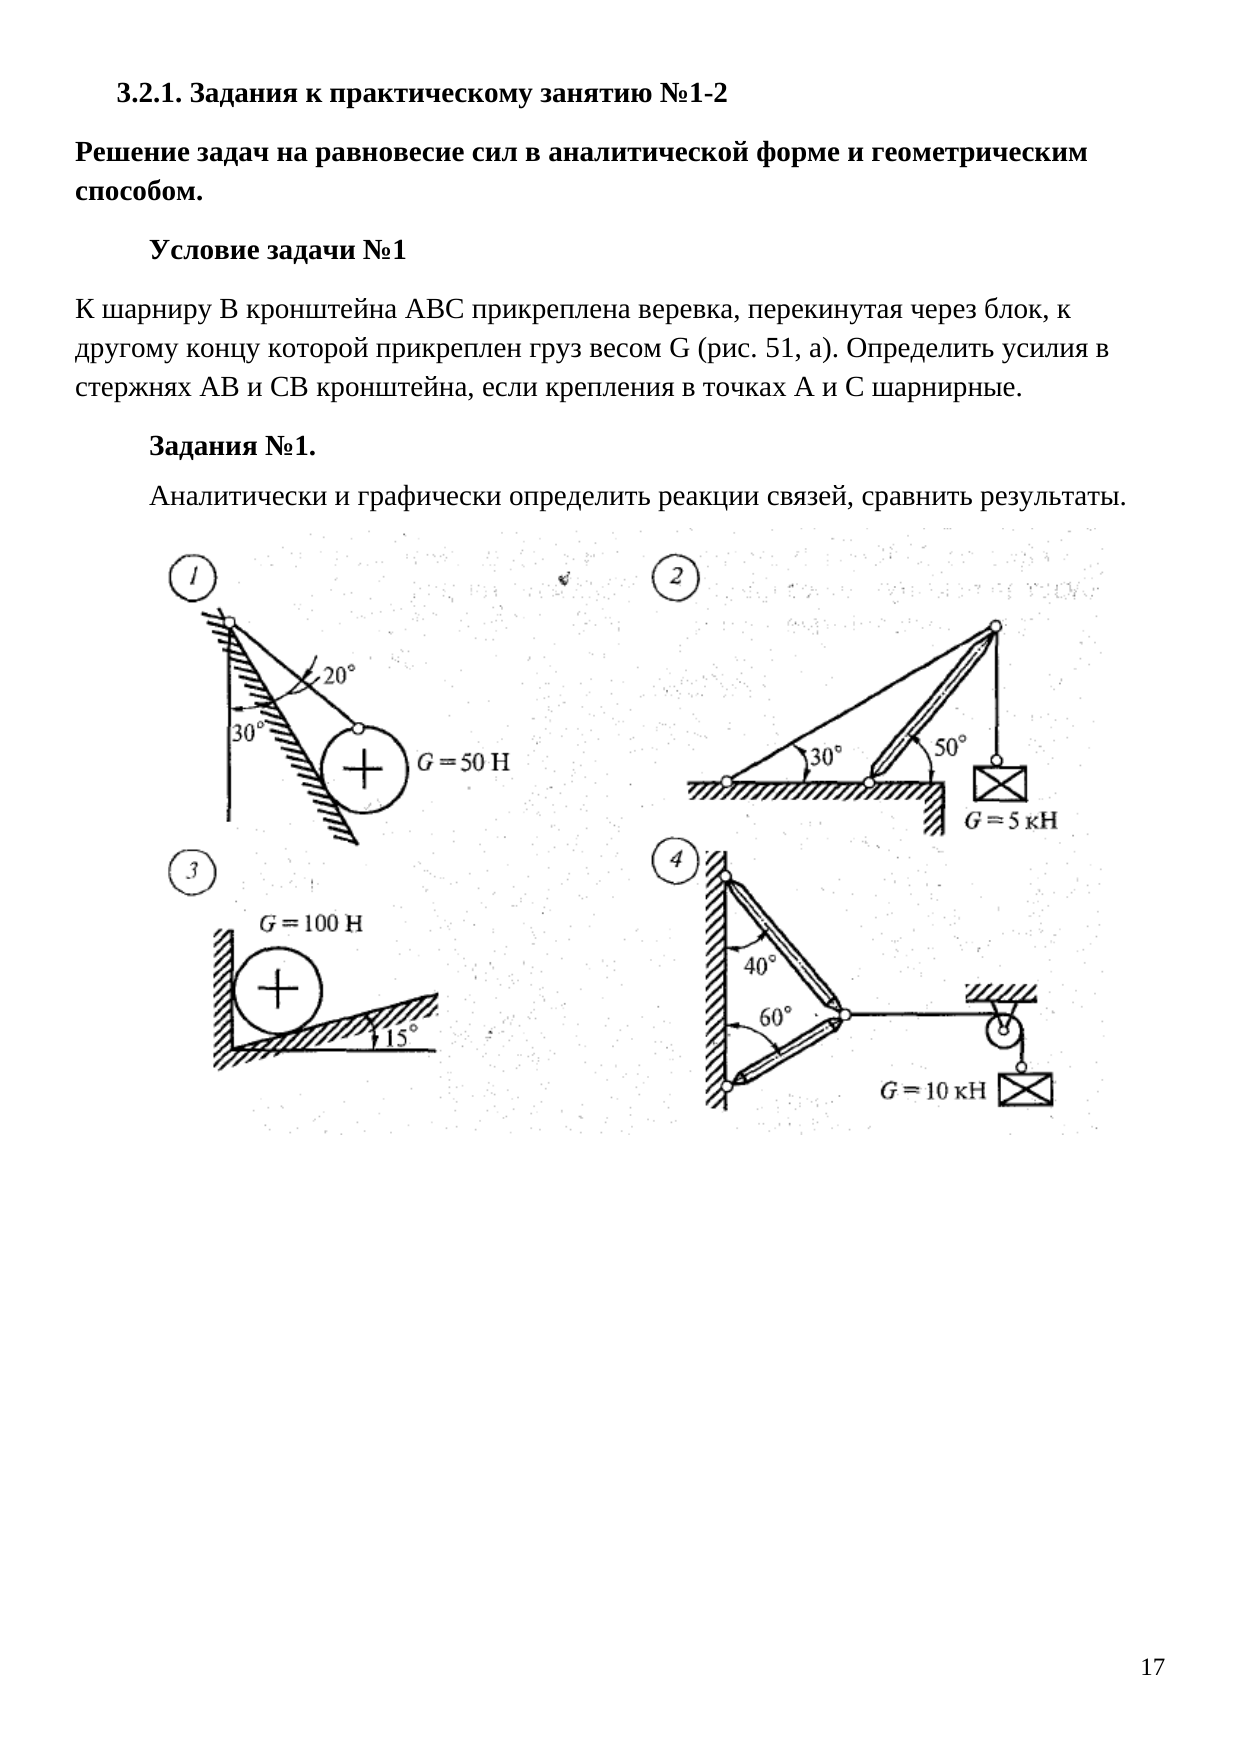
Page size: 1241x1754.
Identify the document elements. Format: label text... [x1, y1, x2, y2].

text 3.2.1. Задания к практическому занятию №1-2 [75, 75, 1165, 108]
text Задания №1. [75, 428, 1165, 462]
picture [148, 528, 1131, 1135]
text Решение задач на равновесие сил в аналитической форме и геометрическим способом. [75, 134, 1165, 206]
text Аналитически и графически определить реакции связей, сравнить результаты. [75, 478, 1165, 512]
text К шарниру В кронштейна ABC прикреплена веревка, перекинутая через блок, к другому концу которой прикреплен груз весом G (рис. 51, а). Определить усилия в стержнях АВ и СВ кронштейна, если крепления в точках А и С шарнирные. [75, 292, 1165, 402]
text Условие задачи №1 [75, 232, 1165, 266]
